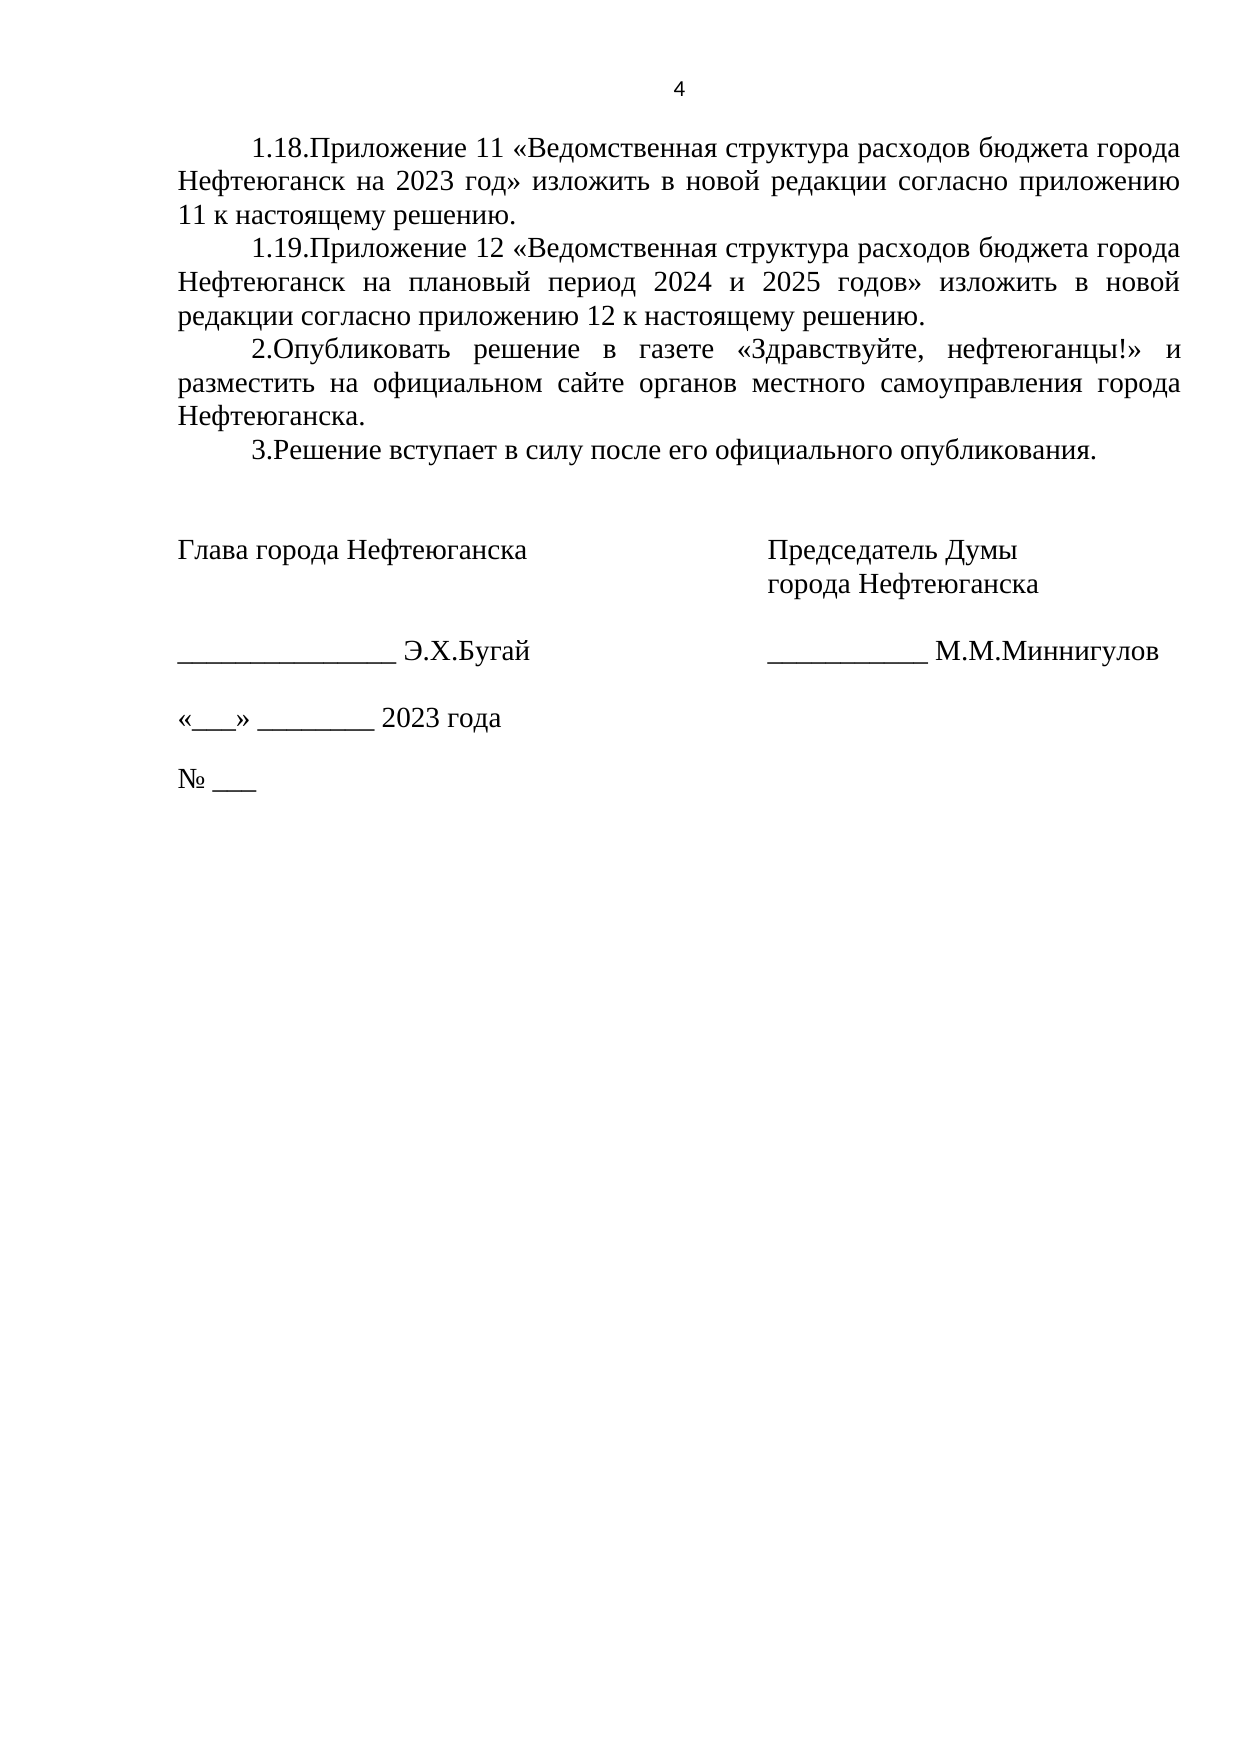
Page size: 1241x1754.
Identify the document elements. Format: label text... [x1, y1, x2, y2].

text 1.19.Приложение 12 «Ведомственная структура расходов бюджета города Нефтеюганск на плановый период 2024 и 2025 годов» изложить в новой редакции согласно приложению 12 к настоящему решению. [177, 231, 1181, 331]
text Глава города Нефтеюганска Председатель Думы [177, 532, 1181, 566]
text 1.18.Приложение 11 «Ведомственная структура расходов бюджета города Нефтеюганск на 2023 год» изложить в новой редакции согласно приложению 11 к настоящему решению. [177, 130, 1181, 231]
text № ___ [177, 762, 1181, 795]
text города Нефтеюганска [177, 566, 1181, 599]
text _______________ Э.Х.Бугай ___________ М.М.Миннигулов [177, 633, 1181, 667]
text «___» ________ 2023 года [177, 700, 1181, 734]
text 3.Решение вступает в силу после его официального опубликования. [177, 432, 1181, 465]
text 2.Опубликовать решение в газете «Здравствуйте, нефтеюганцы!» и разместить на официальном сайте органов местного самоуправления города Нефтеюганска. [177, 331, 1181, 432]
